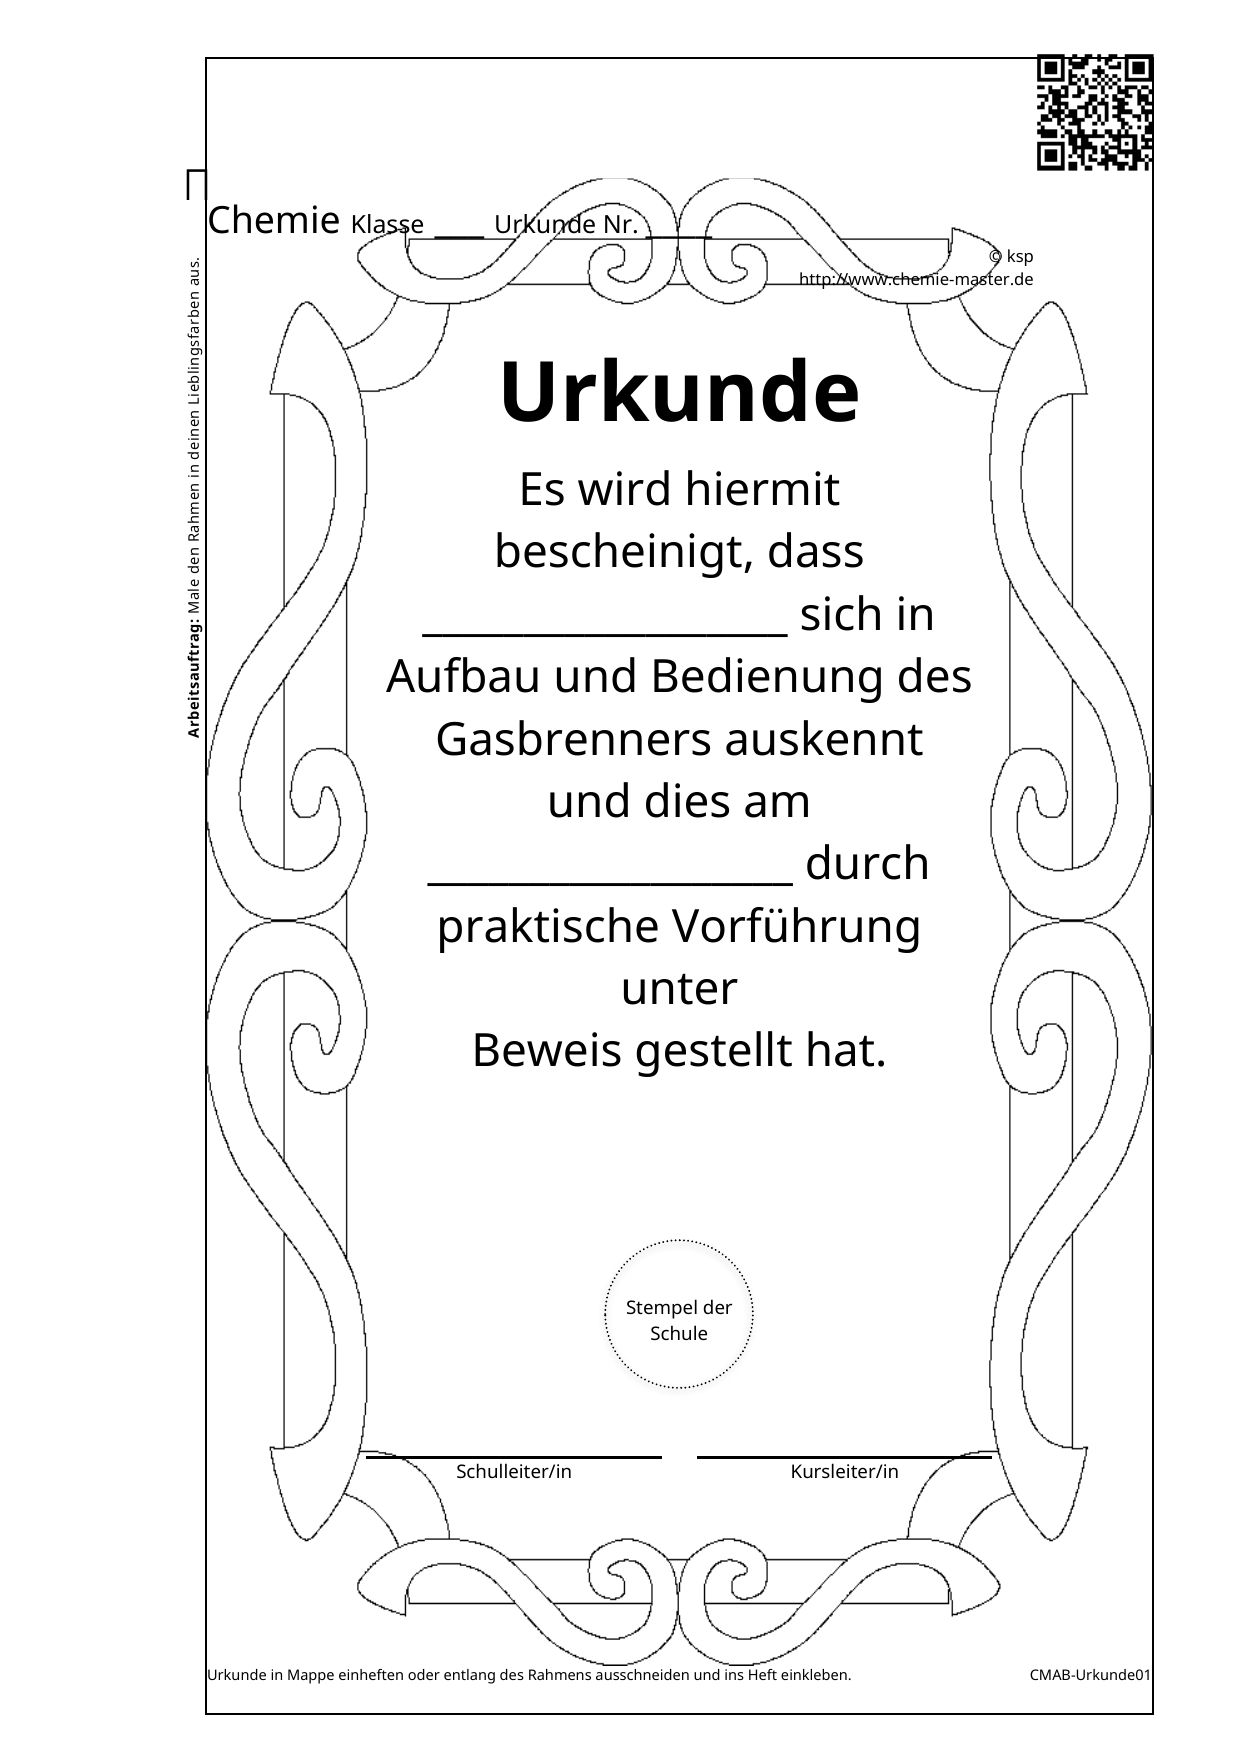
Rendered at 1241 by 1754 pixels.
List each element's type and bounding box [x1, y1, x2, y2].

picture [1036, 59, 1152, 172]
picture [1036, 53, 1154, 57]
